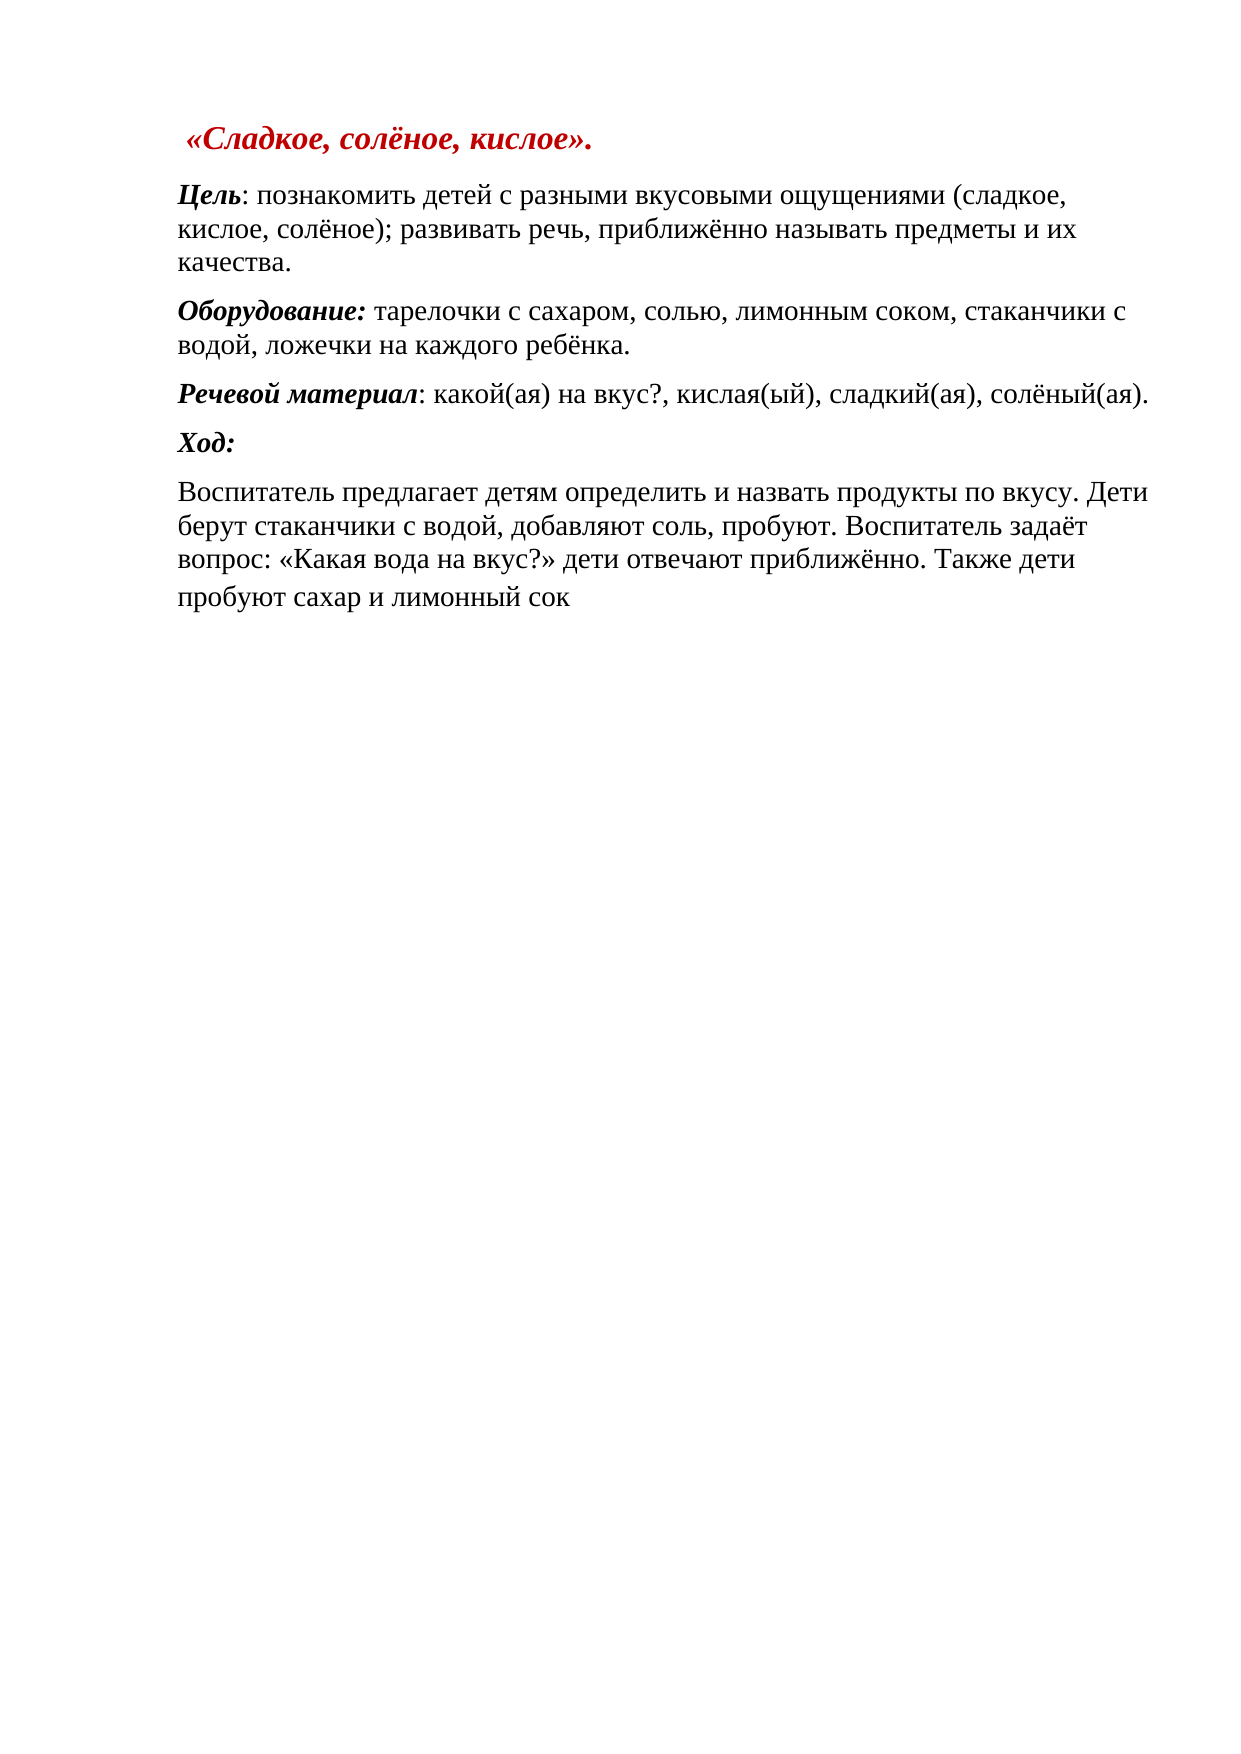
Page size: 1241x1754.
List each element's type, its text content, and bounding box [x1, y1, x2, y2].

text Речевой материал: какой(ая) на вкус?, кислая(ый), сладкий(ая), солёный(ая). [177, 376, 1152, 410]
text Цель: познакомить детей с разными вкусовыми ощущениями (сладкое, кислое, солёное); развивать речь, приближённо называть предметы и их качества. [177, 177, 1152, 278]
text Оборудование: тарелочки с сахаром, солью, лимонным соком, стаканчики с водой, ложечки на каждого ребёнка. [177, 293, 1152, 361]
text «Сладкое, солёное, кислое». [177, 118, 1152, 156]
text Ход: [177, 425, 1152, 459]
text Воспитатель предлагает детям определить и назвать продукты по вкусу. Дети берут стаканчики с водой, добавляют соль, пробуют. Воспитатель задаёт вопрос: «Какая вода на вкус?» дети отвечают приближённо. Также дети пробуют сахар и лимонный сок [177, 474, 1152, 613]
